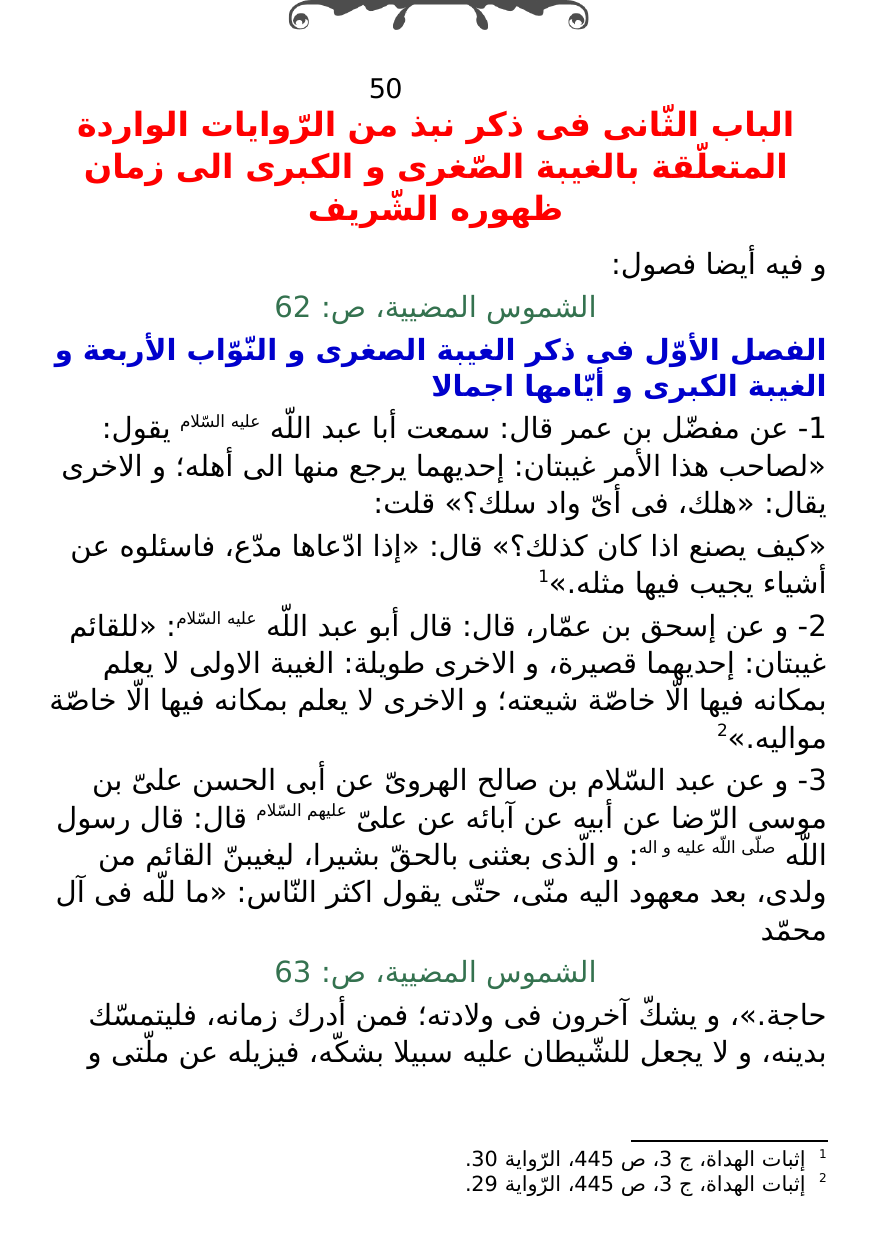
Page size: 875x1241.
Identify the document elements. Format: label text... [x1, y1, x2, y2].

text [44, 998, 827, 1069]
text الشموس المضيية، ص: 63 [44, 956, 827, 989]
subtitle الفصل الأوّل فى ذكر الغيبة الصغرى و النّوّاب الأربعة و الغيبة الكبرى و أيّامها اجمالا [44, 333, 827, 404]
text الشموس المضيية، ص: 62 [44, 290, 827, 324]
subtitle الباب الثّانى فى ذكر نبذ من الرّوايات الواردة المتعلّقة بالغيبة الصّغرى و الكبرى الى زمان ظهوره الشّريف‏ [44, 105, 827, 228]
text «كيف يصنع اذا كان كذلك؟» قال: «إذا ادّعاها مدّع، فاسئلوه عن أشياء يجيب فيها مثله.» [44, 529, 827, 600]
picture [288, 0, 589, 30]
text 3- و عن عبد السّلام بن صالح الهروىّ عن أبى الحسن علىّ بن موسى الرّضا عن أبيه عن آبائه عن علىّ عليهم السّلام قال: قال رسول اللّه صلّى اللّه عليه و اله: و الّذى بعثنى بالحقّ بشيرا، ليغيبنّ القائم من ولدى، بعد معهود اليه منّى، حتّى يقول اكثر النّاس: «ما للّه فى آل محمّد [44, 764, 827, 947]
text 1- عن مفضّل بن عمر قال: سمعت أبا عبد اللّه عليه السّلام يقول: «لصاحب هذا الأمر غيبتان: إحديهما يرجع منها الى أهله؛ و الاخرى يقال: «هلك، فى أىّ واد سلك؟» قلت: [44, 412, 827, 520]
text 2- و عن إسحق بن عمّار، قال: قال أبو عبد اللّه عليه السّلام: «للقائم غيبتان: إحديهما قصيرة، و الاخرى طويلة: الغيبة الاولى لا يعلم بمكانه فيها الّا خاصّة شيعته؛ و الاخرى لا يعلم بمكانه فيها الّا خاصّة مواليه.» [44, 609, 827, 755]
text و فيه أيضا فصول: [44, 248, 827, 282]
